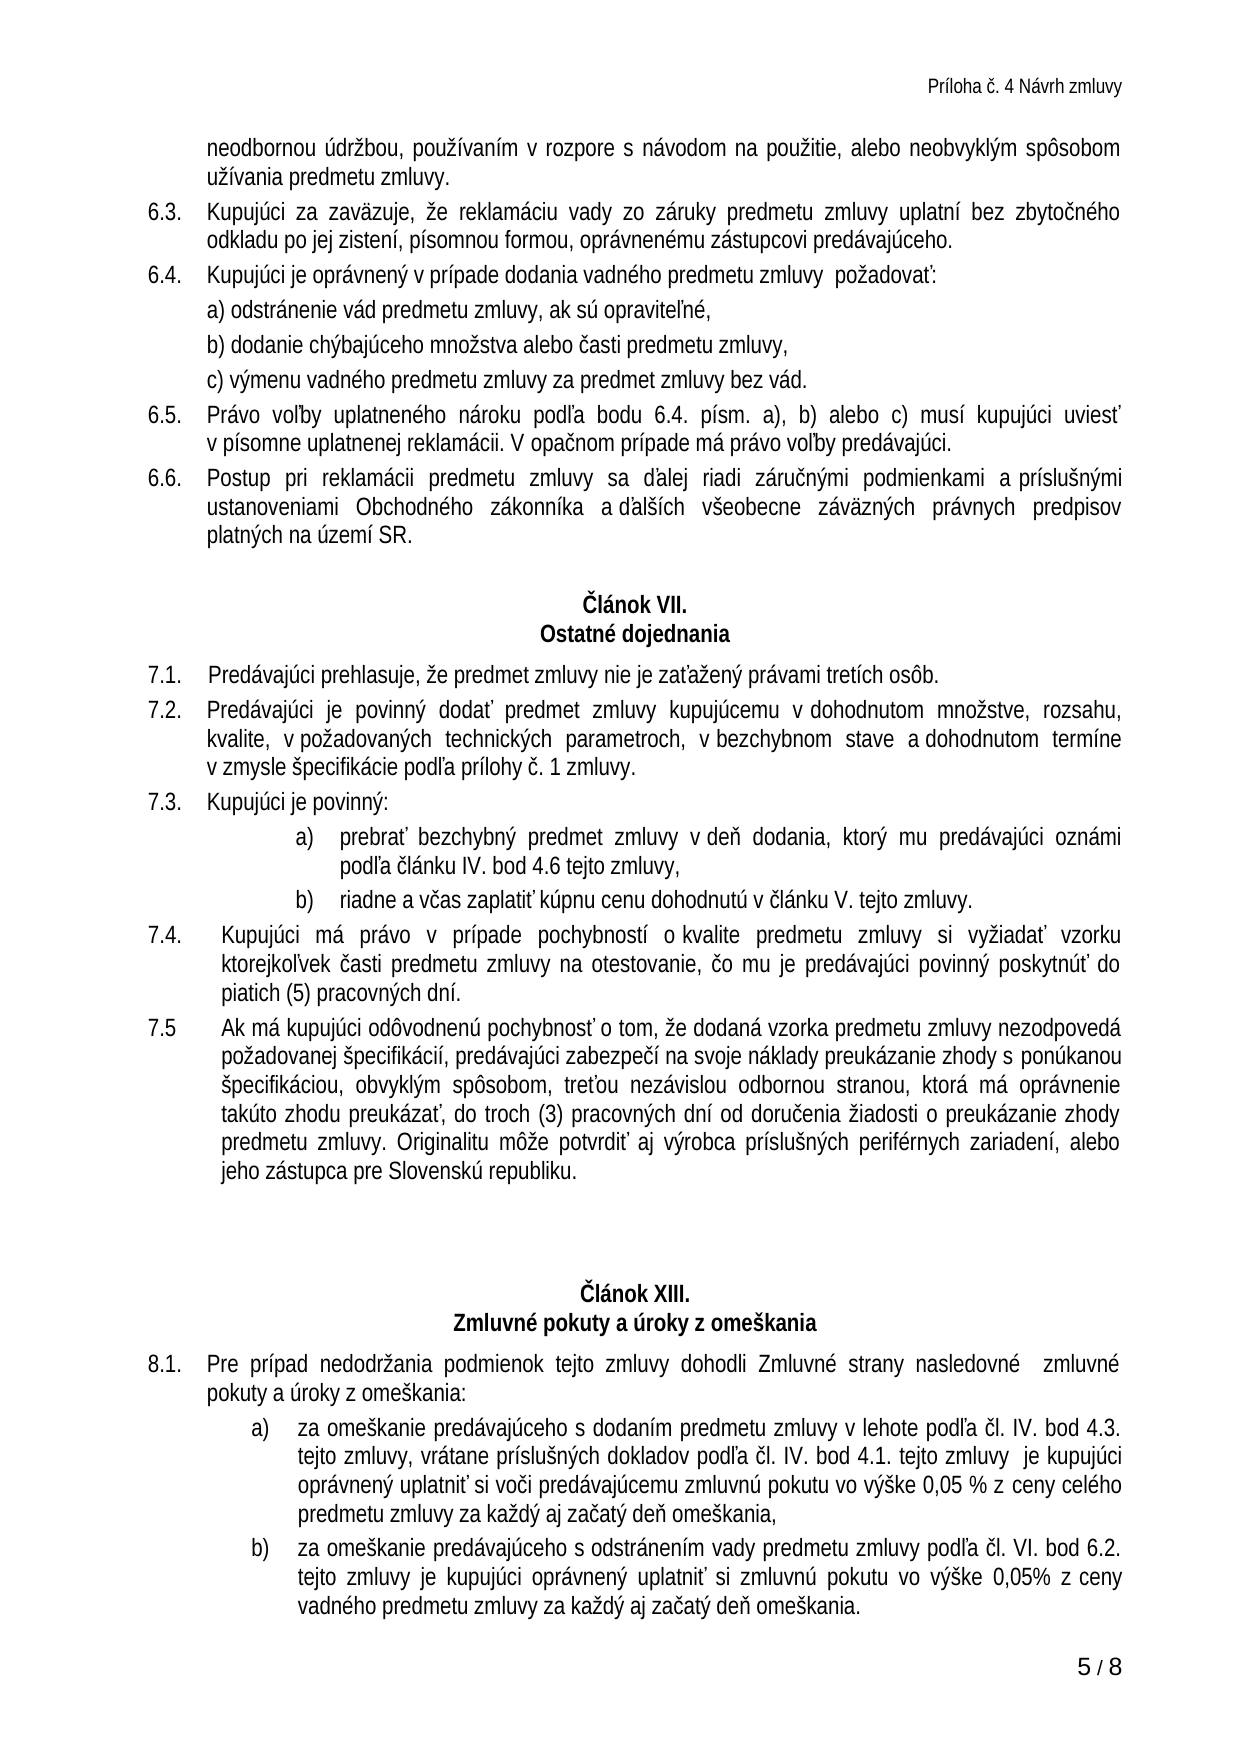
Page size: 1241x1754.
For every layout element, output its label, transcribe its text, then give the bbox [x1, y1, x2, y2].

list c) výmenu vadného predmetu zmluvy za predmet zmluvy bez vád. [207, 365, 1122, 393]
list Predávajúci prehlasuje, že predmet zmluvy nie je zaťažený právami tretích osôb. [148, 660, 1122, 689]
text Článok XIII. [148, 1279, 1122, 1308]
list Kupujúci za zaväzuje, že reklamáciu vady zo záruky predmetu zmluvy uplatní bez zbytočného odkladu po jej zistení, písomnou formou, oprávnenému zástupcovi predávajúceho. [148, 196, 1122, 254]
list Právo voľby uplatneného nároku podľa bodu 6.4. písm. a), b) alebo c) musí kupujúci uviesť v písomne uplatnenej reklamácii. V opačnom prípade má právo voľby predávajúci. [148, 399, 1122, 457]
list riadne a včas zaplatiť kúpnu cenu dohodnutú v článku V. tejto zmluvy. [295, 886, 1122, 914]
text Zmluvné pokuty a úroky z omeškania [148, 1308, 1122, 1337]
list a) odstránenie vád predmetu zmluvy, ak sú opraviteľné, [207, 295, 1122, 323]
list Pre prípad nedodržania podmienok tejto zmluvy dohodli Zmluvné strany nasledovné zmluvné pokuty a úroky z omeškania: [148, 1349, 1122, 1406]
list Postup pri reklamácii predmetu zmluvy sa ďalej riadi záručnými podmienkami a príslušnými ustanoveniami Obchodného zákonníka a ďalších všeobecne záväzných právnych predpisov platných na území SR. [148, 463, 1122, 549]
list Kupujúci je oprávnený v prípade dodania vadného predmetu zmluvy požadovať: [148, 260, 1122, 289]
text Článok VII. [148, 590, 1122, 619]
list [148, 133, 1122, 190]
text Ostatné dojednania [148, 619, 1122, 647]
list za omeškanie predávajúceho s odstránením vady predmetu zmluvy podľa čl. VI. bod 6.2. tejto zmluvy je kupujúci oprávnený uplatniť si zmluvnú pokutu vo výške 0,05% z ceny vadného predmetu zmluvy za každý aj začatý deň omeškania. [251, 1533, 1122, 1619]
list b) dodanie chýbajúceho množstva alebo časti predmetu zmluvy, [207, 330, 1122, 358]
list prebrať bezchybný predmet zmluvy v deň dodania, ktorý mu predávajúci oznámi podľa článku IV. bod 4.6 tejto zmluvy, [295, 822, 1122, 879]
list 7.4. Kupujúci má právo v prípade pochybností o kvalite predmetu zmluvy si vyžiadať vzorku ktorejkoľvek časti predmetu zmluvy na otestovanie, čo mu je predávajúci povinný poskytnúť do piatich (5) pracovných dní. [148, 920, 1122, 1006]
list Predávajúci je povinný dodať predmet zmluvy kupujúcemu v dohodnutom množstve, rozsahu, kvalite, v požadovaných technických parametroch, v bezchybnom stave a dohodnutom termíne v zmysle špecifikácie podľa prílohy č. 1 zmluvy. [148, 695, 1122, 781]
list Kupujúci je povinný: [148, 787, 1122, 816]
list 7.5 Ak má kupujúci odôvodnenú pochybnosť o tom, že dodaná vzorka predmetu zmluvy nezodpovedá požadovanej špecifikácií, predávajúci zabezpečí na svoje náklady preukázanie zhody s ponúkanou špecifikáciou, obvyklým spôsobom, treťou nezávislou odbornou stranou, ktorá má oprávnenie takúto zhodu preukázať, do troch (3) pracovných dní od doručenia žiadosti o preukázanie zhody predmetu zmluvy. Originalitu môže potvrdiť aj výrobca príslušných periférnych zariadení, alebo jeho zástupca pre Slovenskú republiku. [148, 1013, 1122, 1184]
list za omeškanie predávajúceho s dodaním predmetu zmluvy v lehote podľa čl. IV. bod 4.3. tejto zmluvy, vrátane príslušných dokladov podľa čl. IV. bod 4.1. tejto zmluvy je kupujúci oprávnený uplatniť si voči predávajúcemu zmluvnú pokutu vo výške 0,05 % z ceny celého predmetu zmluvy za každý aj začatý deň omeškania, [251, 1413, 1122, 1527]
